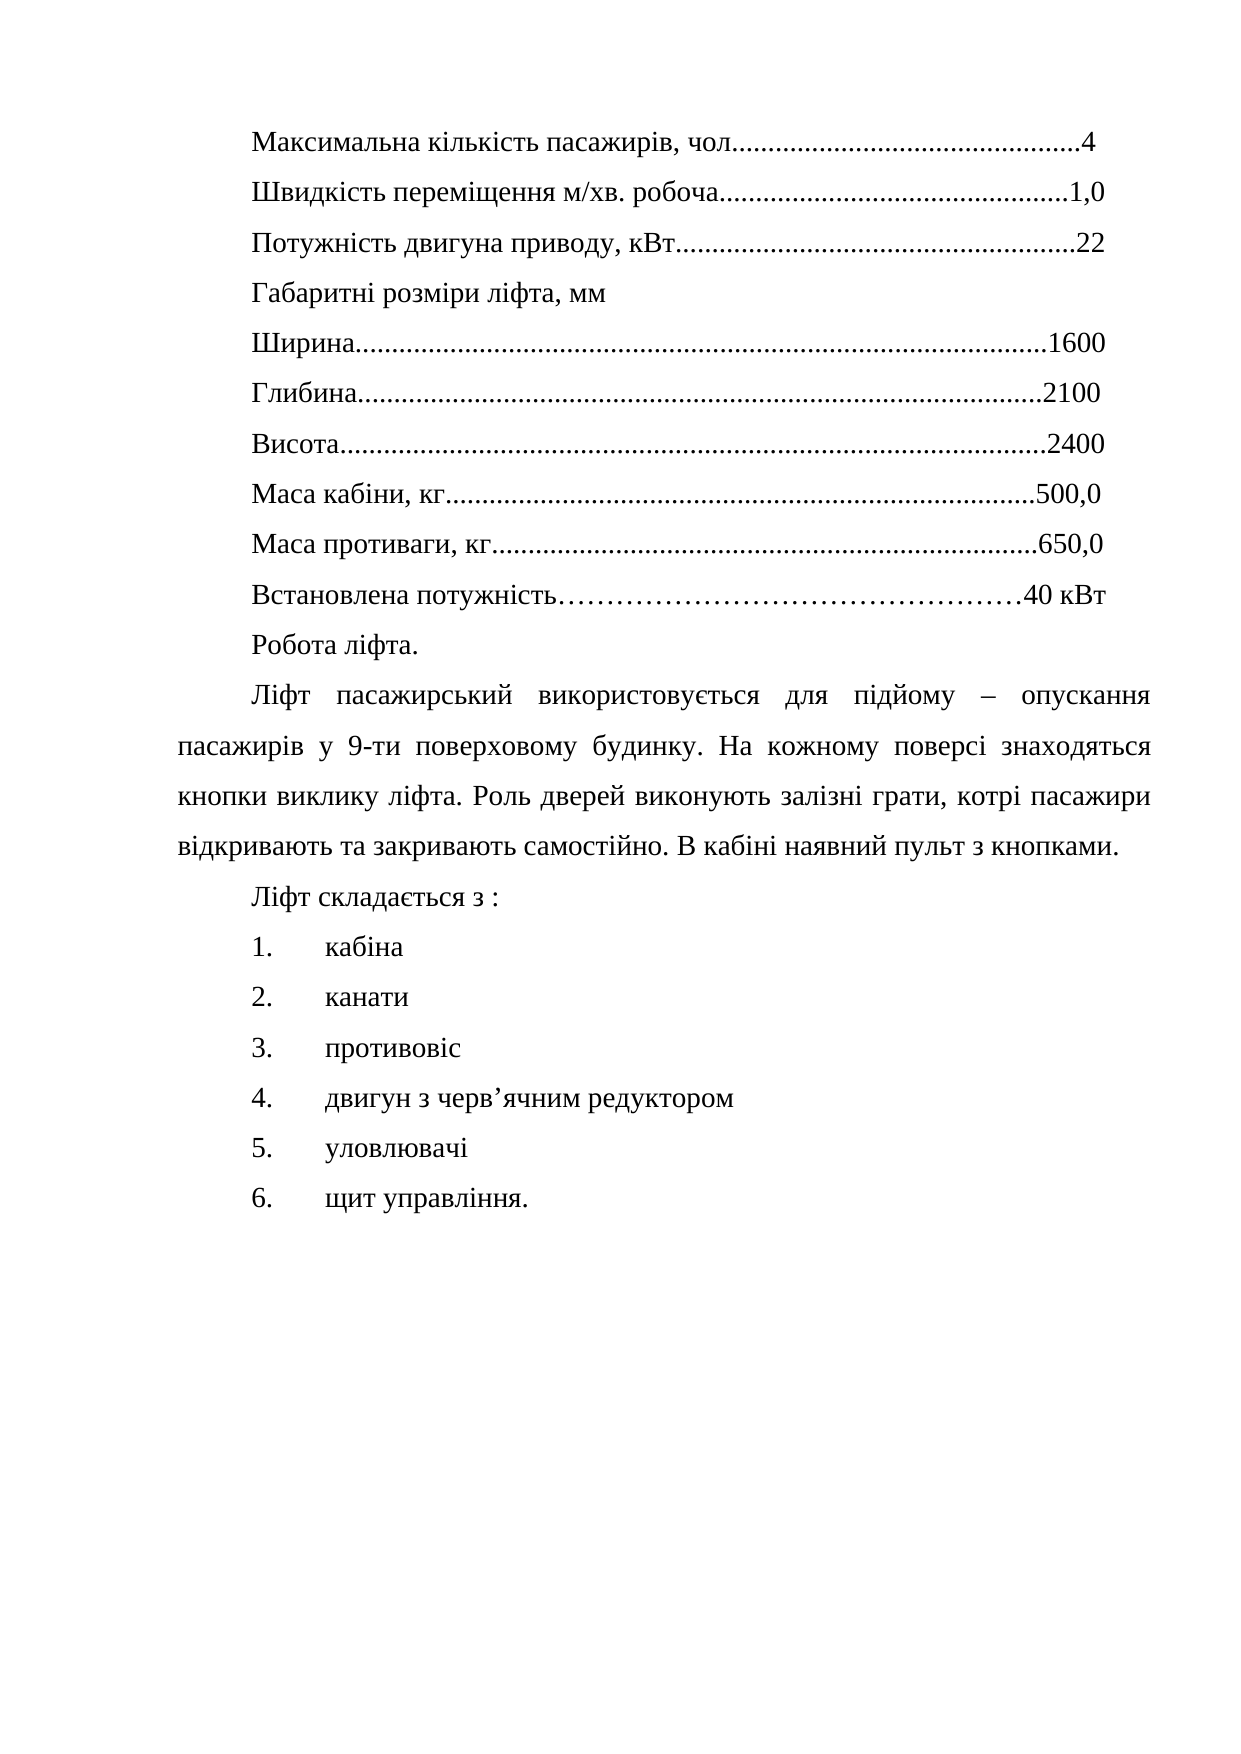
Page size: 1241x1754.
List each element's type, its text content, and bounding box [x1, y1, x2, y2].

text Встановлена потужність…………………………………………40 кВт [177, 577, 1152, 610]
list двигун з черв’ячним редуктором [177, 1080, 1152, 1113]
text Потужність двигуна приводу, кВт.......................................................22 [177, 225, 1152, 258]
text Швидкість переміщення м/хв. робоча................................................1,0 [177, 174, 1152, 208]
list канати [177, 979, 1152, 1013]
text Ліфт складається з : [177, 879, 1152, 912]
list щит управління. [177, 1181, 1152, 1214]
text Ширина...............................................................................................1600 [177, 325, 1152, 359]
text Маса противаги, кг...........................................................................650,0 [177, 527, 1152, 560]
text Габаритні розміри ліфта, мм [177, 275, 1152, 308]
text Маса кабіни, кг.................................................................................500,0 [177, 476, 1152, 510]
list уловлювачі [177, 1130, 1152, 1164]
text Робота ліфта. [177, 627, 1152, 661]
text Глибина..............................................................................................2100 [177, 376, 1152, 409]
list кабіна [177, 929, 1152, 963]
text Ліфт пасажирський використовується для підйому – опускання пасажирів у 9-ти поверховому будинку. На кожному поверсі знаходяться кнопки виклику ліфта. Роль дверей виконують залізні грати, котрі пасажири відкривають та закривають самостійно. В кабіні наявний пульт з кнопками. [177, 677, 1152, 862]
text Висота.................................................................................................2400 [177, 426, 1152, 459]
text Максимальна кількість пасажирів, чол................................................4 [177, 124, 1152, 158]
list противовіс [177, 1030, 1152, 1063]
